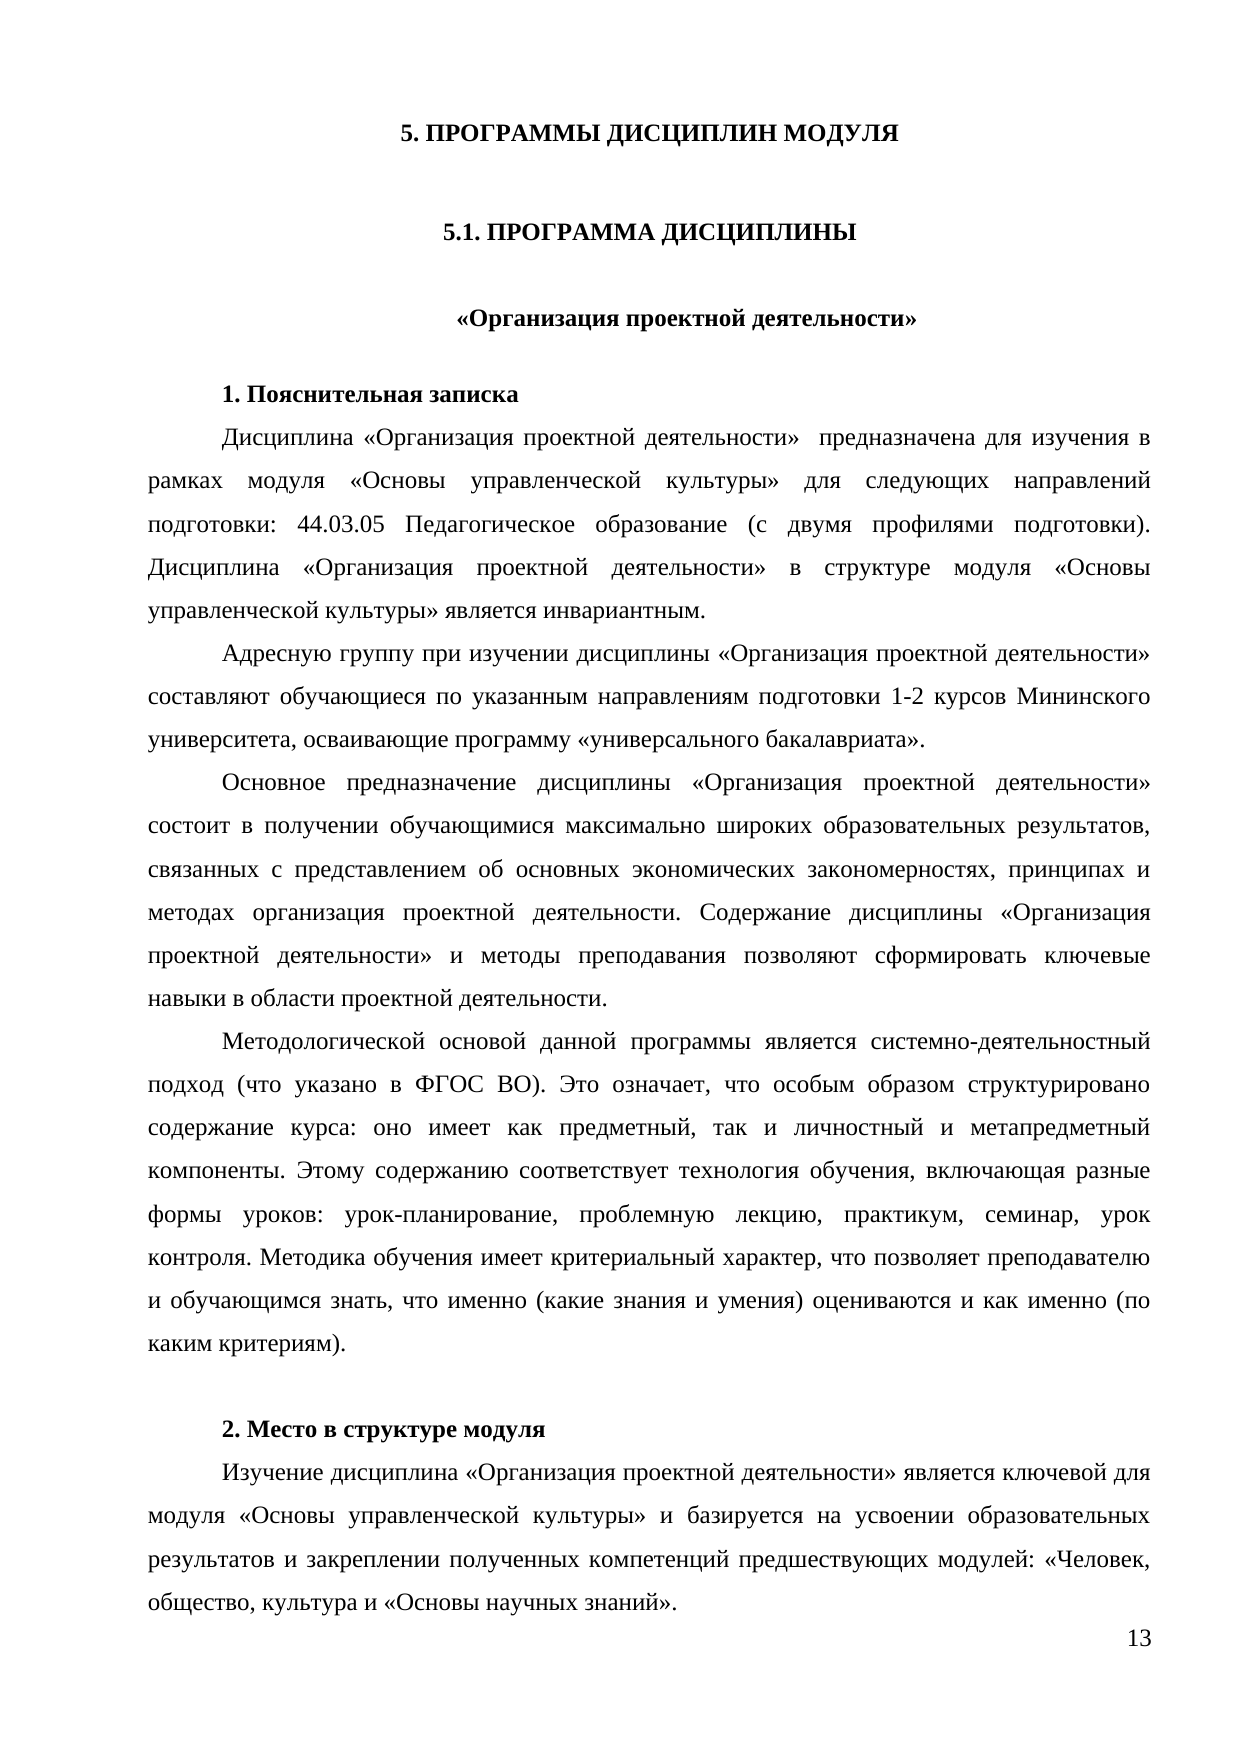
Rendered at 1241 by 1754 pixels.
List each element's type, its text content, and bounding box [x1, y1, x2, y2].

text 2. Место в структуре модуля [148, 1414, 1152, 1443]
text Адресную группу при изучении дисциплины «Организация проектной деятельности» составляют обучающиеся по указанным направлениям подготовки 1-2 курсов Мининского университета, осваивающие программу «универсального бакалавриата». [148, 638, 1152, 753]
text Основное предназначение дисциплины «Организация проектной деятельности» состоит в получении обучающимися максимально широких образовательных результатов, связанных с представлением об основных экономических закономерностях, принципах и методах организация проектной деятельности. Содержание дисциплины «Организация проектной деятельности» и методы преподавания позволяют сформировать ключевые навыки в области проектной деятельности. [148, 767, 1152, 1012]
text 1. Пояснительная записка [148, 379, 1152, 408]
text Дисциплина «Организация проектной деятельности» предназначена для изучения в рамках модуля «Основы управленческой культуры» для следующих направлений подготовки: 44.03.05 Педагогическое образование (с двумя профилями подготовки). Дисциплина «Организация проектной деятельности» в структуре модуля «Основы управленческой культуры» является инвариантным. [148, 422, 1152, 624]
text 5. ПРОГРАММЫ ДИСЦИПЛИН МОДУЛЯ [148, 118, 1152, 147]
text Изучение дисциплина «Организация проектной деятельности» является ключевой для модуля «Основы управленческой культуры» и базируется на усвоении образовательных результатов и закреплении полученных компетенций предшествующих модулей: «Человек, общество, культура и «Основы научных знаний». [148, 1457, 1152, 1616]
text 5.1. ПРОГРАММА ДИСЦИПЛИНЫ [148, 217, 1152, 246]
text «Организация проектной деятельности» [148, 303, 1152, 332]
text Методологической основой данной программы является системно-деятельностный подход (что указано в ФГОС ВО). Это означает, что особым образом структурировано содержание курса: оно имеет как предметный, так и личностный и метапредметный компоненты. Этому содержанию соответствует технология обучения, включающая разные формы уроков: урок-планирование, проблемную лекцию, практикум, семинар, урок контроля. Методика обучения имеет критериальный характер, что позволяет преподавателю и обучающимся знать, что именно (какие знания и умения) оцениваются и как именно (по каким критериям). [148, 1026, 1152, 1357]
